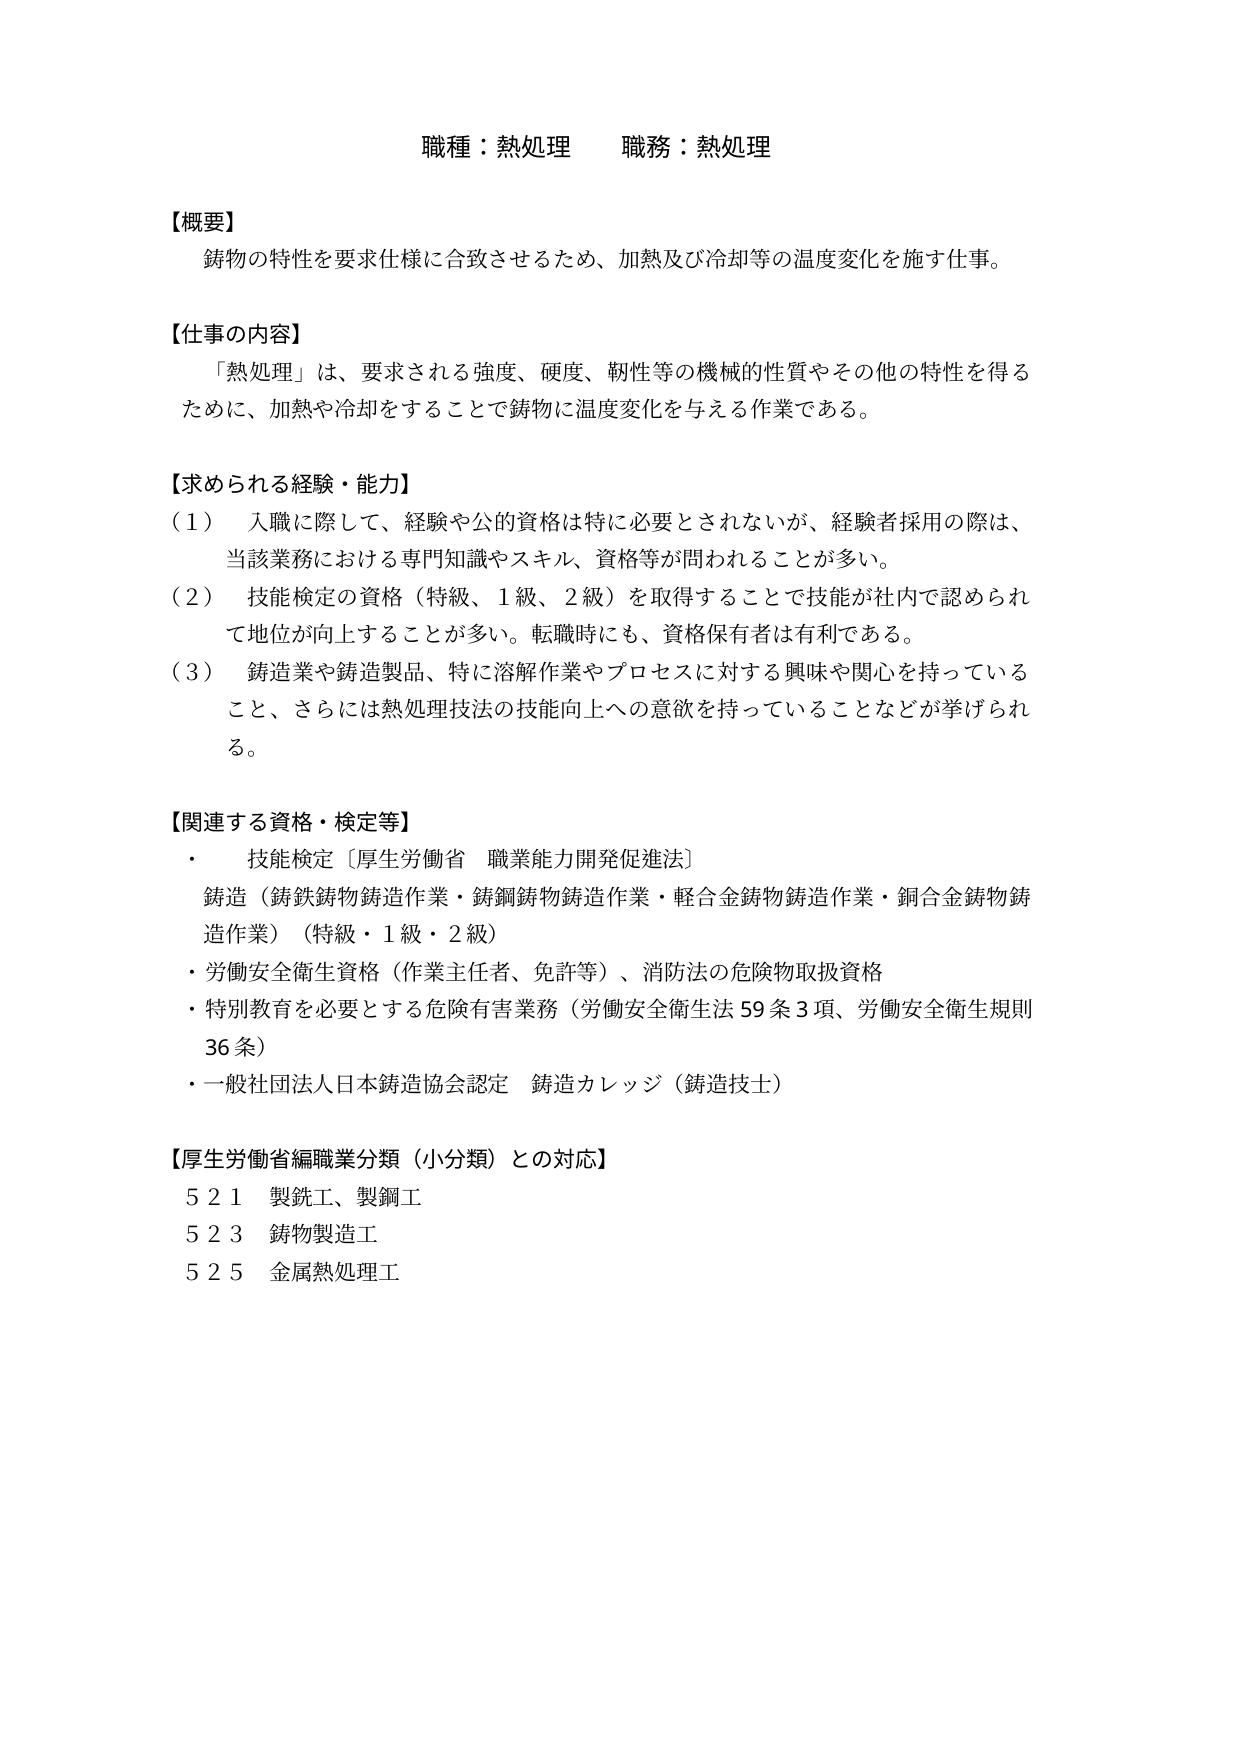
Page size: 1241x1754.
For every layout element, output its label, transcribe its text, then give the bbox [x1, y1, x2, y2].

text 【求められる経験・能力】 [159, 464, 1034, 502]
text 【仕事の内容】 [159, 314, 1034, 352]
list 技能検定〔厚生労働省 職業能力開発促進法〕 [181, 839, 1034, 877]
text ５２１ 製銑工、製鋼工 [159, 1177, 1034, 1214]
list 技能検定の資格（特級、１級、２級）を取得することで技能が社内で認められて地位が向上することが多い。転職時にも、資格保有者は有利である。 [159, 577, 1034, 652]
list 入職に際して、経験や公的資格は特に必要とされないが、経験者採用の際は、当該業務における専門知識やスキル、資格等が問われることが多い。 [159, 502, 1034, 577]
text 【厚生労働省編職業分類（小分類）との対応】 [159, 1139, 1034, 1177]
text 【概要】 [159, 202, 1034, 239]
text 鋳物の特性を要求仕様に合致させるため、加熱及び冷却等の温度変化を施す仕事。 [159, 239, 1034, 277]
text ５２５ 金属熱処理工 [159, 1252, 1034, 1289]
text 【関連する資格・検定等】 [159, 802, 1034, 839]
list 労働安全衛生資格（作業主任者、免許等）、消防法の危険物取扱資格 [181, 952, 1034, 989]
list 鋳造業や鋳造製品、特に溶解作業やプロセスに対する興味や関心を持っていること、さらには熱処理技法の技能向上への意欲を持っていることなどが挙げられる。 [159, 652, 1034, 764]
list 特別教育を必要とする危険有害業務（労働安全衛生法59条3項、労働安全衛生規則36条） [181, 989, 1034, 1064]
text ５２３ 鋳物製造工 [159, 1214, 1034, 1252]
text 「熱処理」は、要求される強度、硬度、靭性等の機械的性質やその他の特性を得るために、加熱や冷却をすることで鋳物に温度変化を与える作業である。 [159, 352, 1034, 427]
text 鋳造（鋳鉄鋳物鋳造作業・鋳鋼鋳物鋳造作業・軽合金鋳物鋳造作業・銅合金鋳物鋳造作業）（特級・１級・２級） [203, 877, 1034, 952]
text 職種：熱処理 職務：熱処理 [159, 127, 1034, 164]
text ・一般社団法人日本鋳造協会認定 鋳造カレッジ（鋳造技士） [159, 1064, 1034, 1102]
